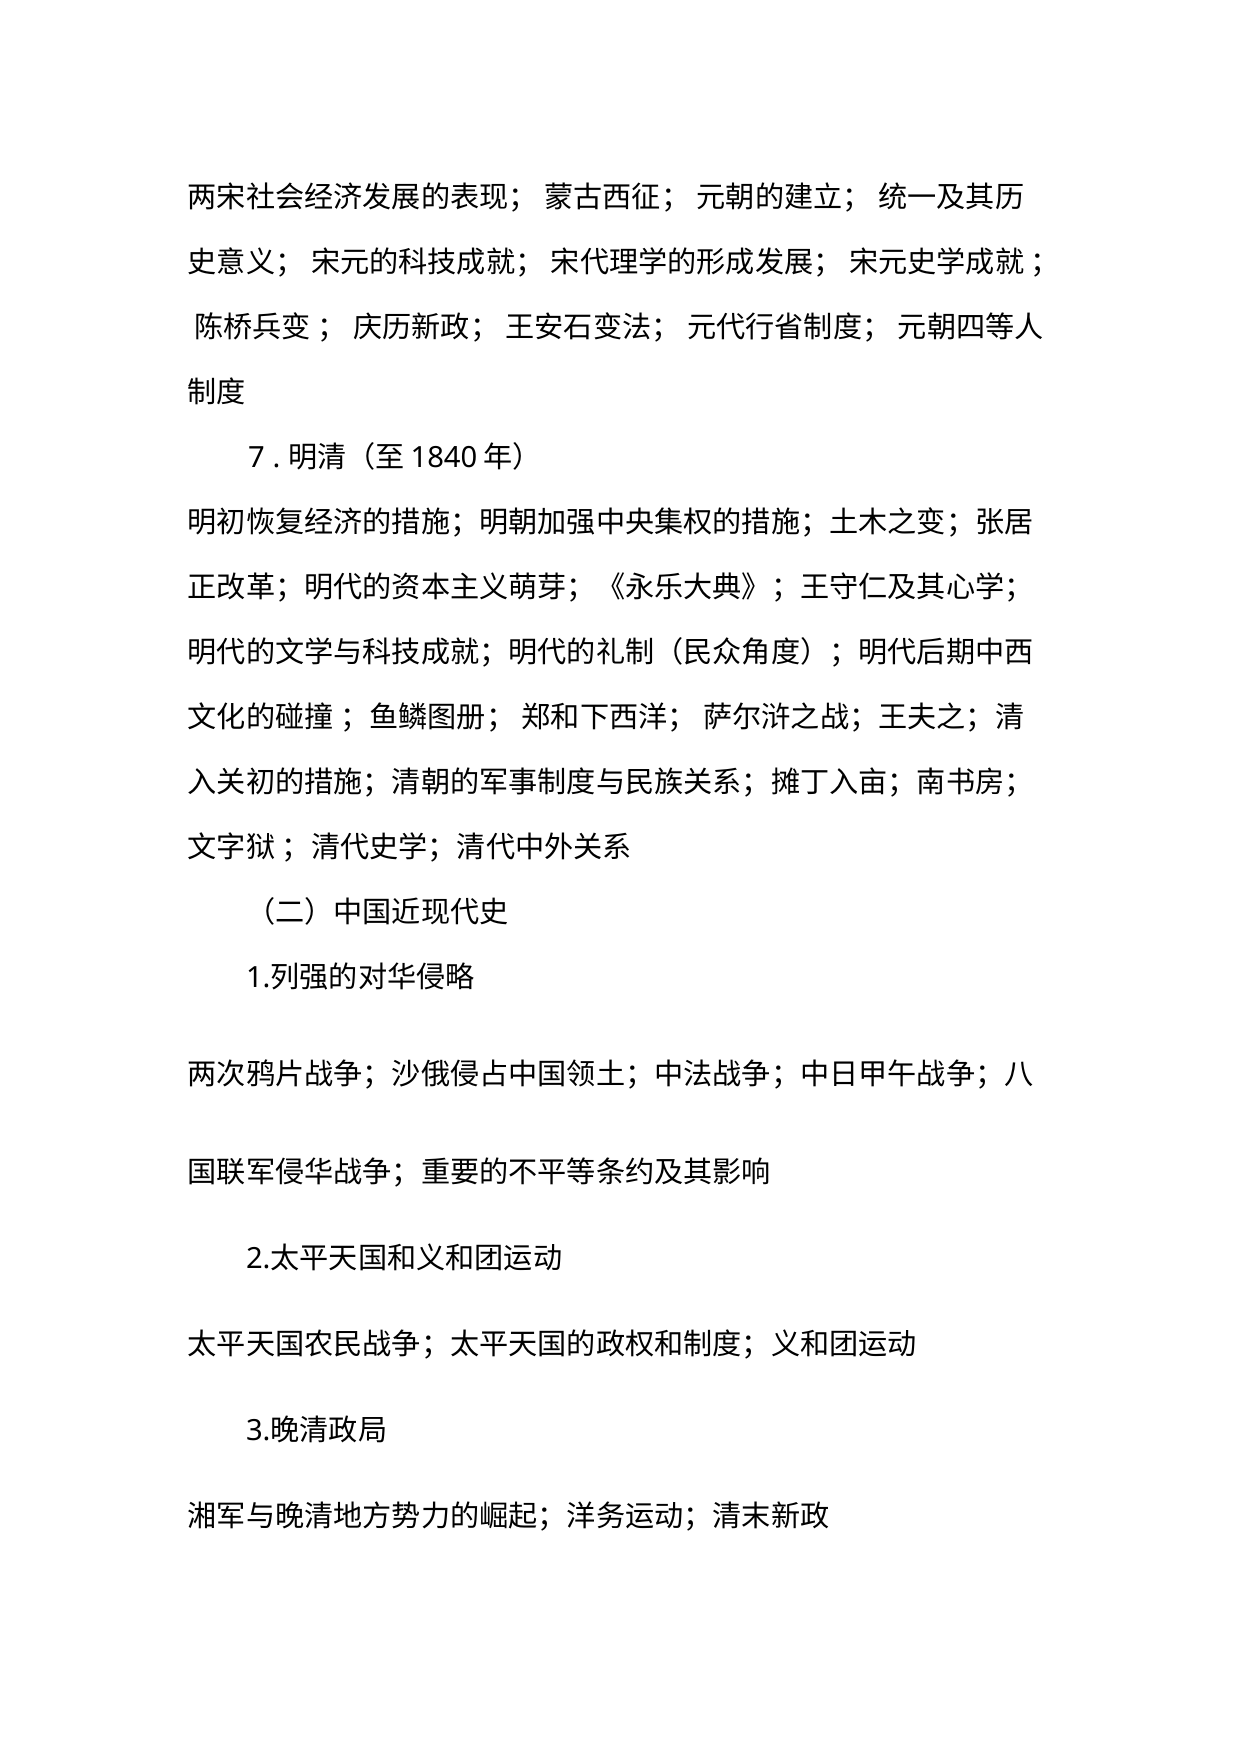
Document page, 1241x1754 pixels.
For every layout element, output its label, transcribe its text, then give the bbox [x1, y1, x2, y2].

text 湘军与晚清地方势力的崛起；洋务运动；清末新政 [187, 1482, 1053, 1547]
list 中国近现代史 [187, 877, 1053, 942]
text 1.列强的对华侵略 两次鸦片战争；沙俄侵占中国领土；中法战争；中日甲午战争；八国联军侵华战争；重要的不平等条约及其影响 [187, 942, 1053, 1202]
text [187, 162, 1053, 877]
text 太平天国农民战争；太平天国的政权和制度；义和团运动 [187, 1309, 1053, 1374]
text 2.太平天国和义和团运动 [187, 1223, 1053, 1288]
text 3.晚清政局 [187, 1395, 1053, 1460]
